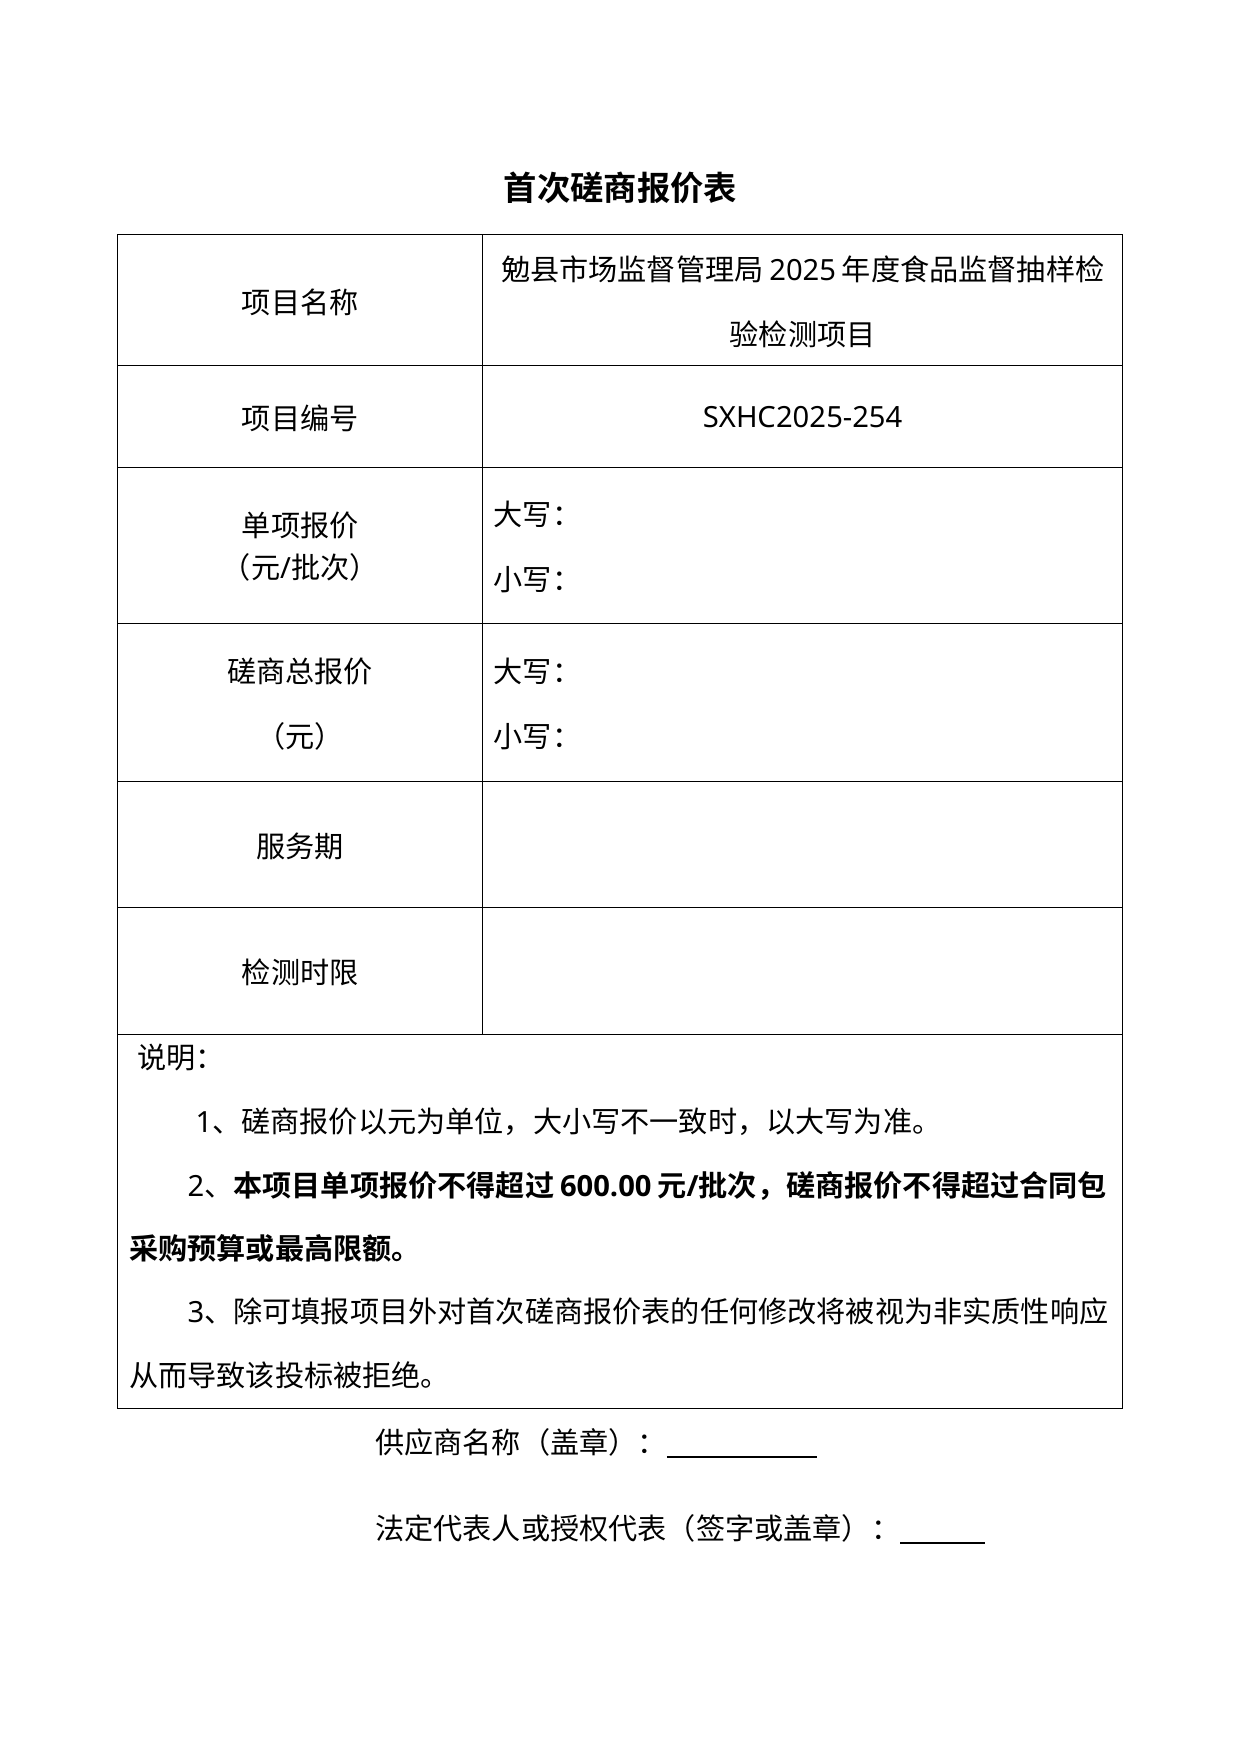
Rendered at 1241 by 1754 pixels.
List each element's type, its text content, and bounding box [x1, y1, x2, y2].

text 供应商名称（盖章）： [112, 1408, 1128, 1473]
table_cell 大写： 小写： [483, 624, 1122, 781]
table_cell 说明： 1、磋商报价以元为单位，大小写不一致时，以大写为准。 2、本项目单项报价不得超过600.00元/批次，磋商报价不得超过合同包采购预算或最高限额。 3、除可填报项目外对首次磋商报价表的任何修改将被视为非实质性响应从而导致该投标被拒绝。 [118, 1035, 1122, 1407]
table_cell 检测时限 [118, 908, 482, 1034]
table_cell SXHC2025-254 [483, 366, 1122, 467]
text 法定代表人或授权代表（签字或盖章）： [112, 1494, 1128, 1559]
table_cell 磋商总报价 （元） [118, 624, 482, 781]
text 首次磋商报价表 [112, 162, 1128, 210]
table_cell 大写： 小写： [483, 468, 1122, 623]
table_header 勉县市场监督管理局2025年度食品监督抽样检验检测项目 [483, 235, 1122, 365]
table_cell 服务期 [118, 782, 482, 907]
table_cell [483, 908, 1122, 1034]
table_cell 项目编号 [118, 366, 482, 467]
table_header 项目名称 [118, 235, 482, 365]
table_cell [483, 782, 1122, 907]
table_cell 单项报价 （元/批次） [118, 468, 482, 623]
